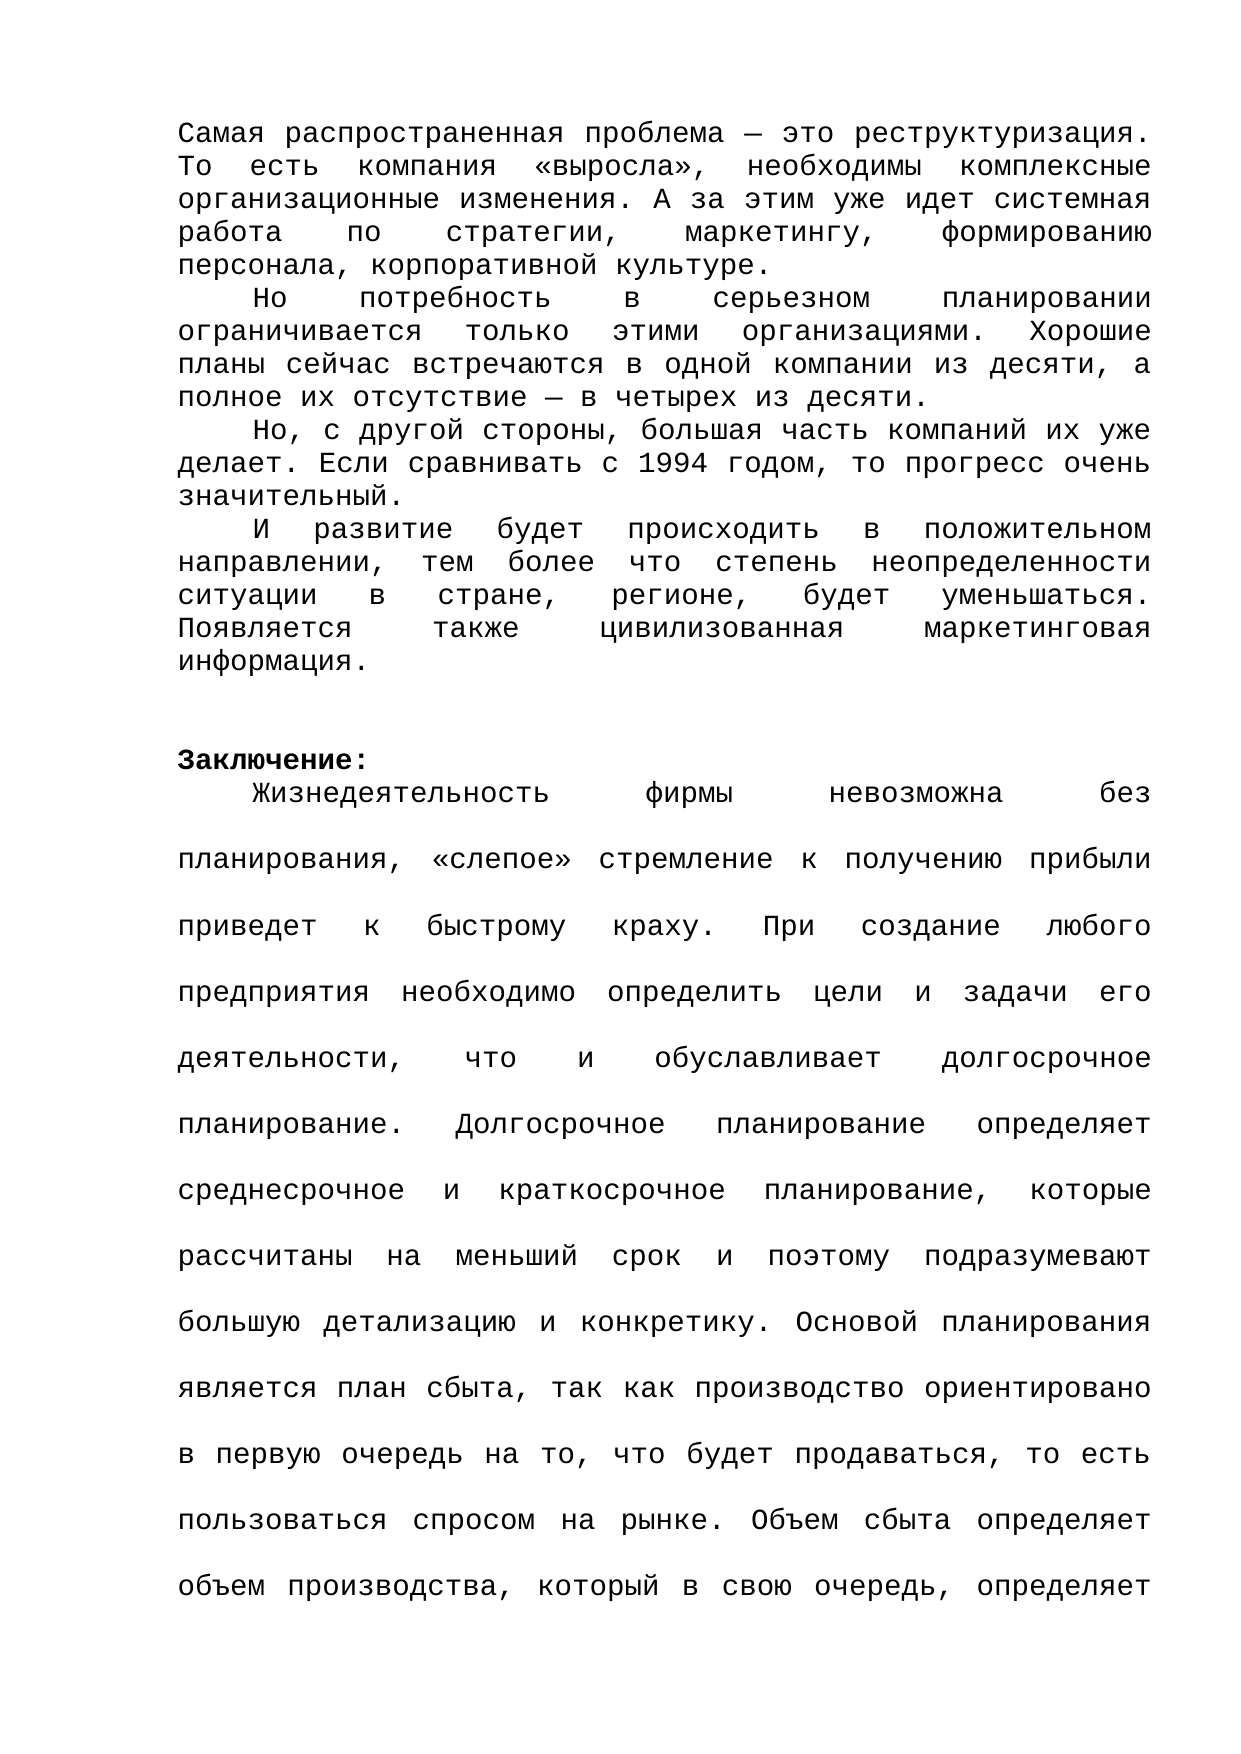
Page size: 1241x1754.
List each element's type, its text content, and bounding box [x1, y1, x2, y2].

text Заключение: [177, 746, 1152, 778]
text Но, с другой стороны, большая часть компаний их уже делает. Если сравнивать с 1994 годом, то прогресс очень значительный. [177, 415, 1152, 514]
text Самая распространенная проблема — это реструктуризация. То есть компания «выросла», необходимы комплексные организационные изменения. А за этим уже идет системная работа по стратегии, маркетингу, формированию персонала, корпоративной культуре. [177, 118, 1152, 283]
text И развитие будет происходить в положительном направлении, тем более что степень неопределенности ситуации в стране, регионе, будет уменьшаться. Появляется также цивилизованная маркетинговая информация. [177, 514, 1152, 679]
text Но потребность в серьезном планировании ограничивается только этими организациями. Хорошие планы сейчас встречаются в одной компании из десяти, а полное их отсутствие — в четырех из десяти. [177, 283, 1152, 415]
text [177, 778, 1152, 1604]
